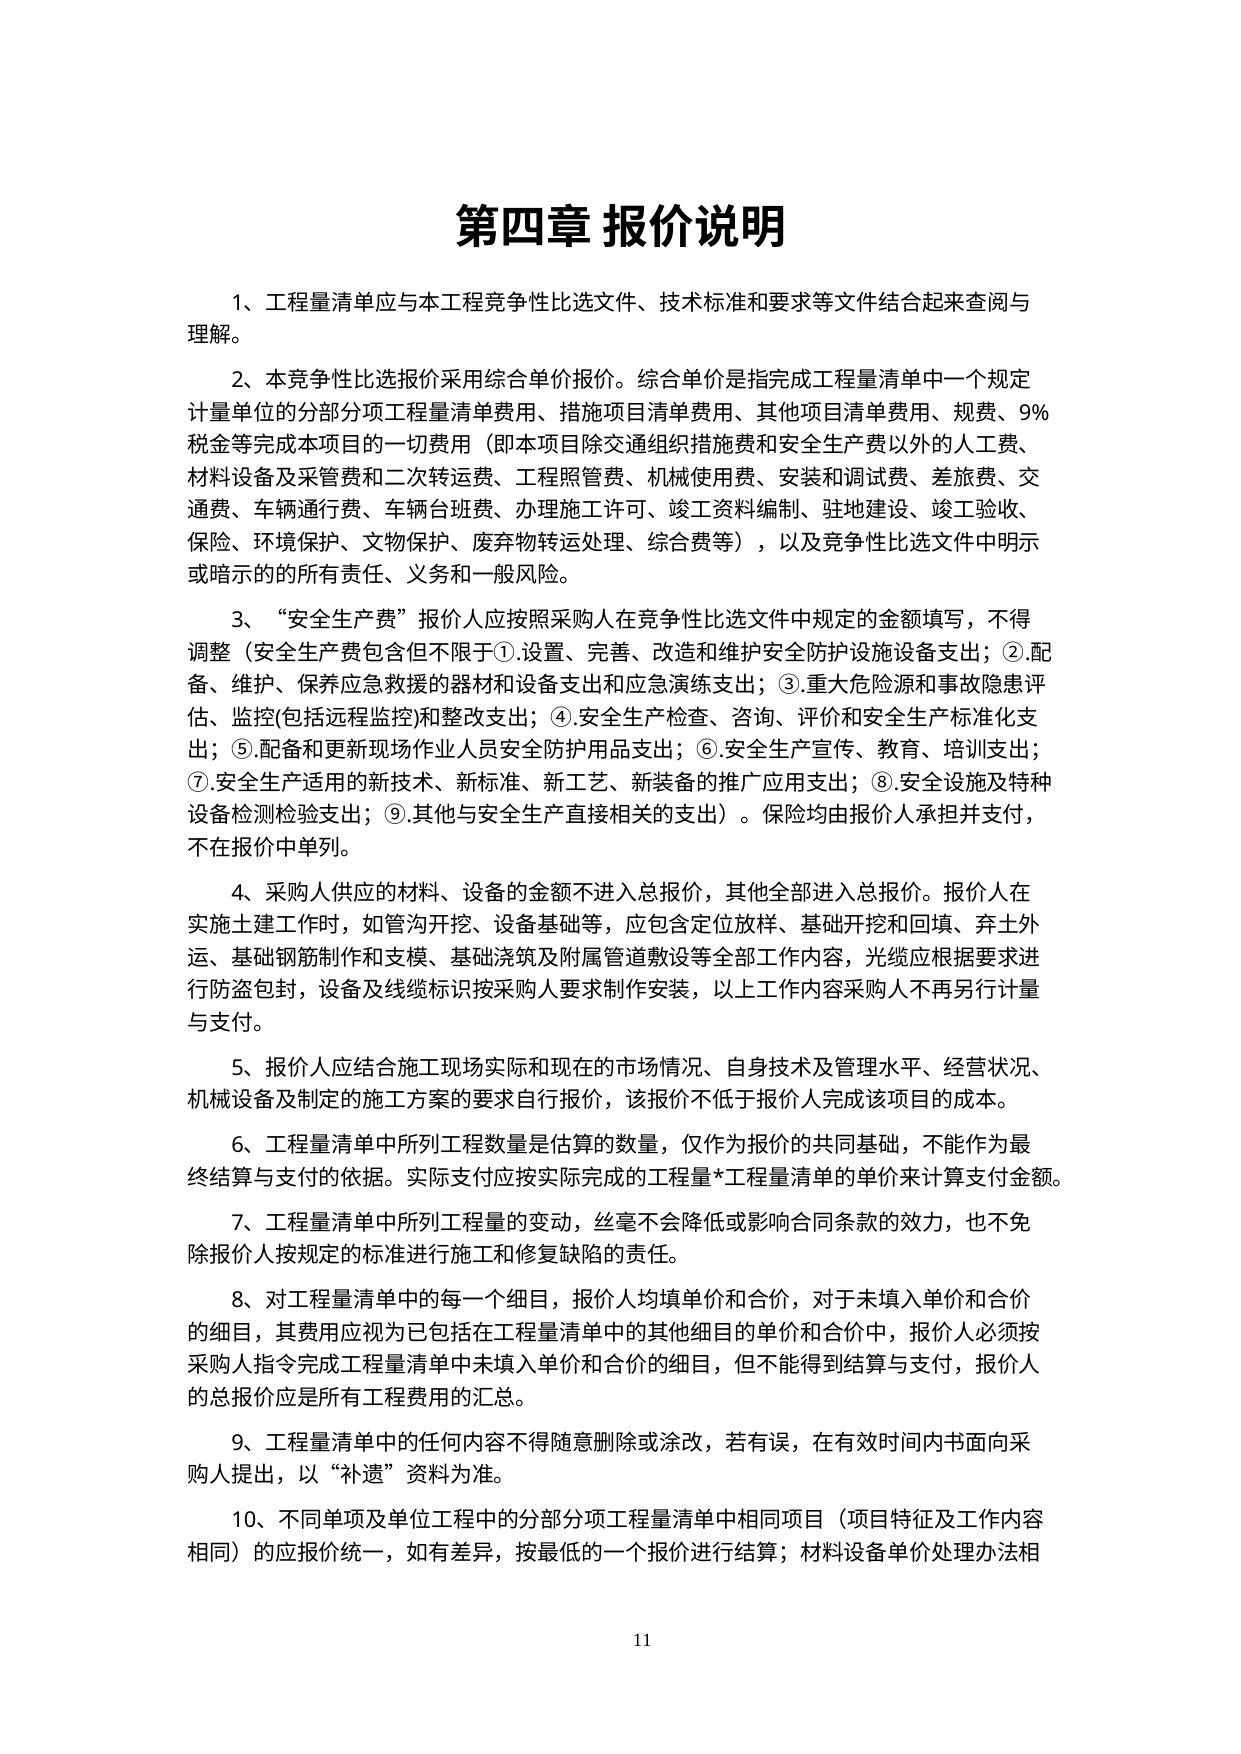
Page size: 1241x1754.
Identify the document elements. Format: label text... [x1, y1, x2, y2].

text 7、工程量清单中所列工程量的变动，丝毫不会降低或影响合同条款的效力，也不免除报价人按规定的标准进行施工和修复缺陷的责任。 [187, 1204, 1053, 1269]
text 2、本竞争性比选报价采用综合单价报价。综合单价是指完成工程量清单中一个规定计量单位的分部分项工程量清单费用、措施项目清单费用、其他项目清单费用、规费、9%税金等完成本项目的一切费用（即本项目除交通组织措施费和安全生产费以外的人工费、材料设备及采管费和二次转运费、工程照管费、机械使用费、安装和调试费、差旅费、交通费、车辆通行费、车辆台班费、办理施工许可、竣工资料编制、驻地建设、竣工验收、保险、环境保护、文物保护、废弃物转运处理、综合费等），以及竞争性比选文件中明示或暗示的的所有责任、义务和一般风险。 [187, 362, 1053, 589]
text 6、工程量清单中所列工程数量是估算的数量，仅作为报价的共同基础，不能作为最终结算与支付的依据。实际支付应按实际完成的工程量*工程量清单的单价来计算支付金额。 [187, 1127, 1053, 1192]
text 4、采购人供应的材料、设备的金额不进入总报价，其他全部进入总报价。报价人在实施土建工作时，如管沟开挖、设备基础等，应包含定位放样、基础开挖和回填、弃土外运、基础钢筋制作和支模、基础浇筑及附属管道敷设等全部工作内容，光缆应根据要求进行防盗包封，设备及线缆标识按采购人要求制作安装，以上工作内容采购人不再另行计量与支付。 [187, 874, 1053, 1037]
text 3、“安全生产费”报价人应按照采购人在竞争性比选文件中规定的金额填写，不得调整（安全生产费包含但不限于①.设置、完善、改造和维护安全防护设施设备支出；②.配备、维护、保养应急救援的器材和设备支出和应急演练支出；③.重大危险源和事故隐患评估、监控(包括远程监控)和整改支出；④.安全生产检查、咨询、评价和安全生产标准化支出；⑤.配备和更新现场作业人员安全防护用品支出；⑥.安全生产宣传、教育、培训支出；⑦.安全生产适用的新技术、新标准、新工艺、新装备的推广应用支出；⑧.安全设施及特种设备检测检验支出；⑨.其他与安全生产直接相关的支出）。保险均由报价人承担并支付，不在报价中单列。 [187, 602, 1053, 862]
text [187, 1502, 1053, 1567]
text 5、报价人应结合施工现场实际和现在的市场情况、自身技术及管理水平、经营状况、机械设备及制定的施工方案的要求自行报价，该报价不低于报价人完成该项目的成本。 [187, 1049, 1053, 1114]
text 8、对工程量清单中的每一个细目，报价人均填单价和合价，对于未填入单价和合价的细目，其费用应视为已包括在工程量清单中的其他细目的单价和合价中，报价人必须按采购人指令完成工程量清单中未填入单价和合价的细目，但不能得到结算与支付，报价人的总报价应是所有工程费用的汇总。 [187, 1282, 1053, 1412]
text 第四章 报价说明 [187, 174, 1053, 272]
text 1、工程量清单应与本工程竞争性比选文件、技术标准和要求等文件结合起来查阅与理解。 [187, 284, 1053, 349]
text 9、工程量清单中的任何内容不得随意删除或涂改，若有误，在有效时间内书面向采购人提出，以“补遗”资料为准。 [187, 1424, 1053, 1489]
